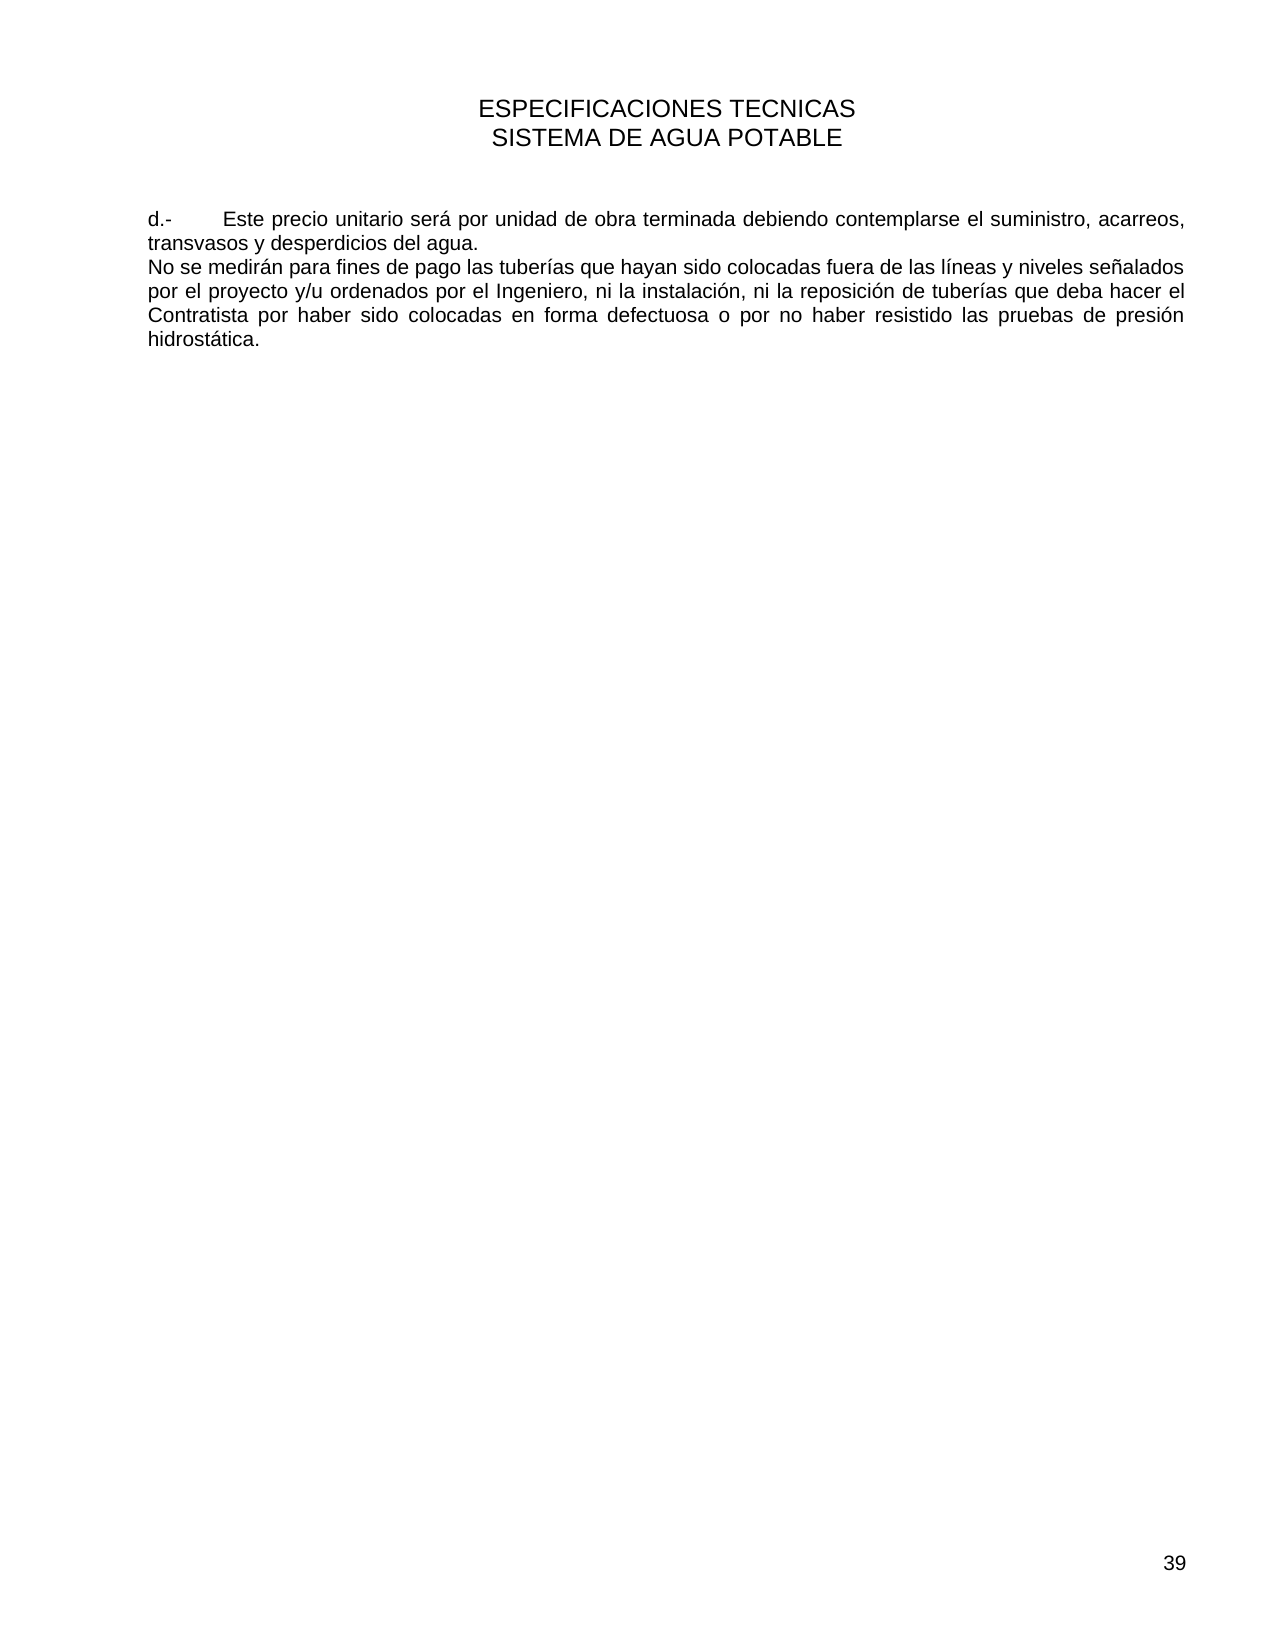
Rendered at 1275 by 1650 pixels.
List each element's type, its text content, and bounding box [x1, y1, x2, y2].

text d.- Este precio unitario será por unidad de obra terminada debiendo contemplarse el suministro, acarreos, transvasos y desperdicios del agua. [148, 207, 1186, 255]
text No se medirán para fines de pago las tuberías que hayan sido colocadas fuera de las líneas y niveles señalados por el proyecto y/u ordenados por el Ingeniero, ni la instalación, ni la reposición de tuberías que deba hacer el Contratista por haber sido colocadas en forma defectuosa o por no haber resistido las pruebas de presión hidrostática. [148, 255, 1186, 351]
